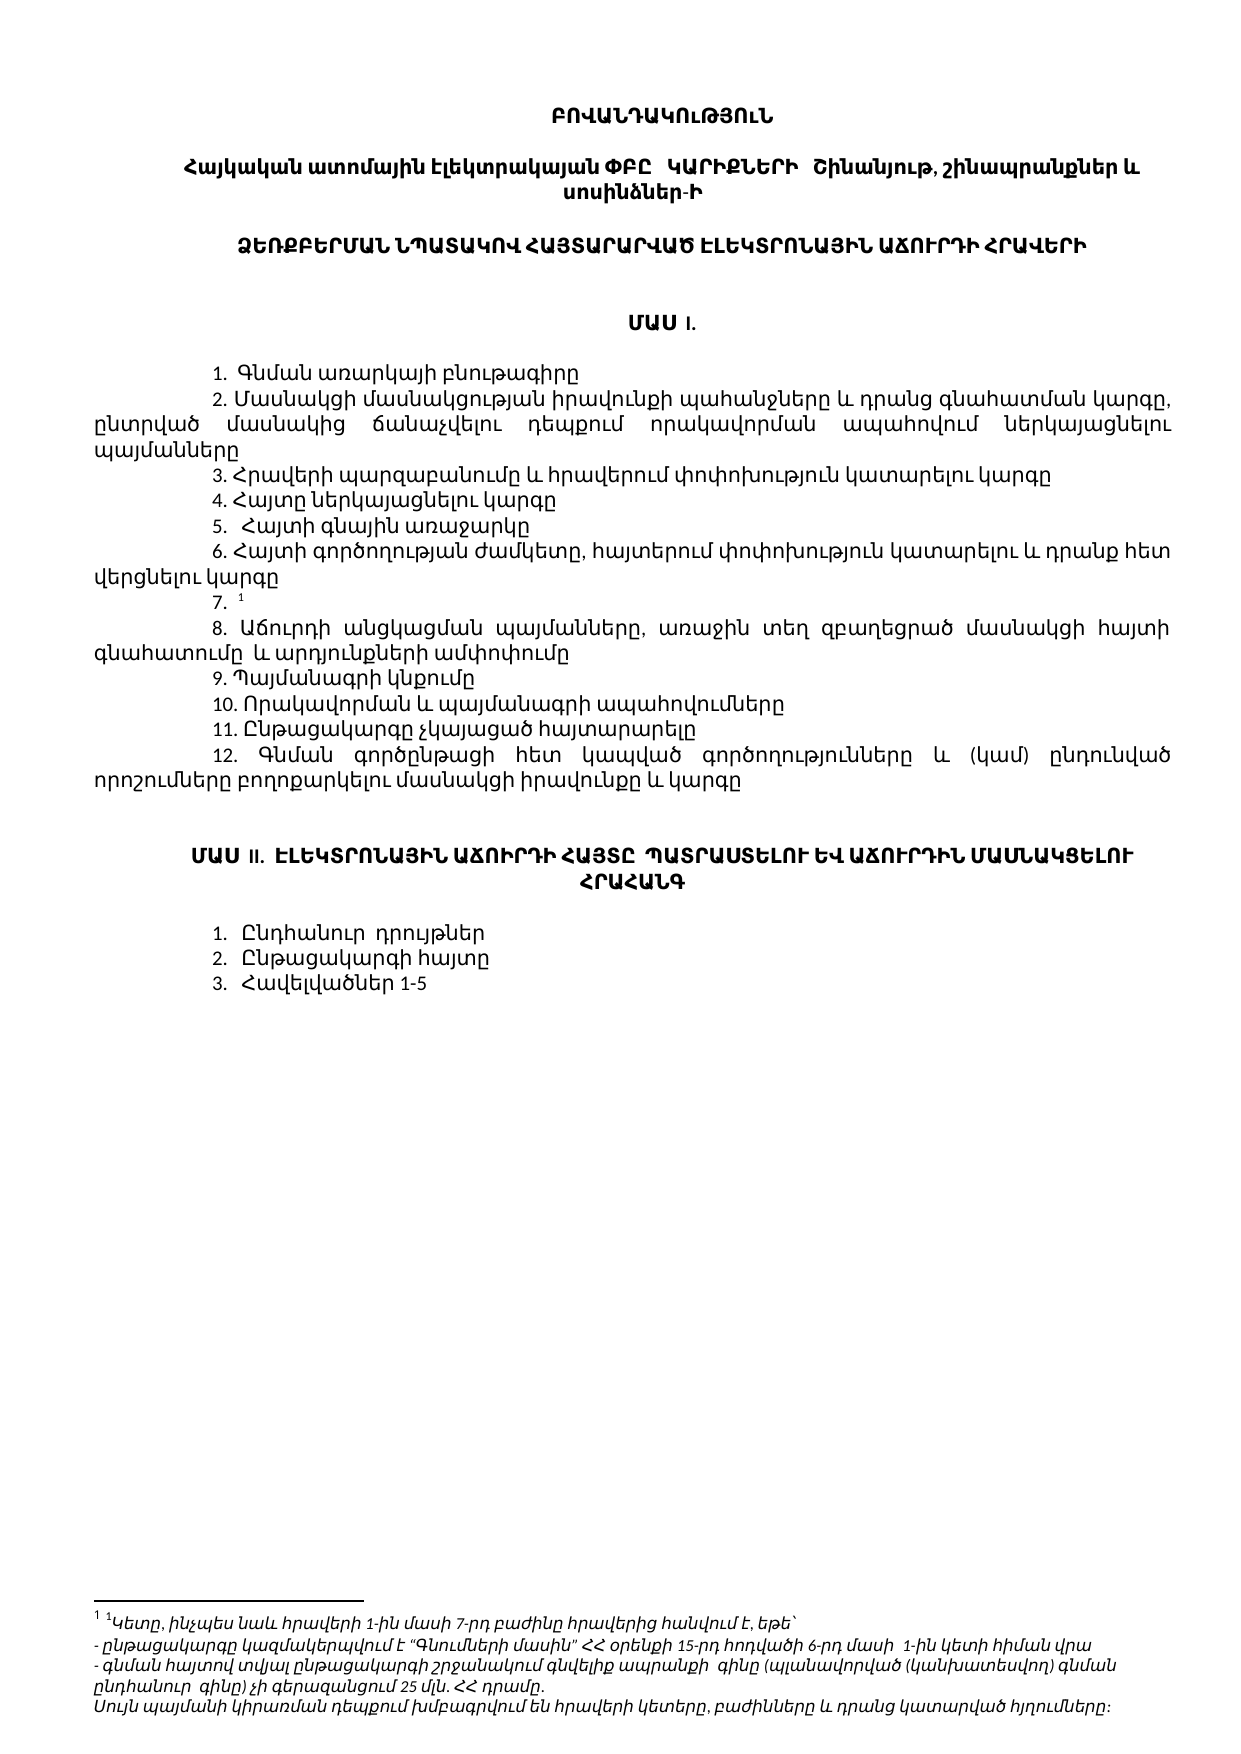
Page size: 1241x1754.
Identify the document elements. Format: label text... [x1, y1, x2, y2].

text 5. Հայտի գնային առաջարկը [94, 513, 1171, 538]
text 3. Հավելվածներ 1-5 [94, 971, 1171, 996]
text 7. 1 [94, 589, 1171, 615]
text ԲՈՎԱՆԴԱԿՈւԹՅՈւՆ [94, 103, 1171, 128]
text 6. Հայտի գործողության ժամկետը, հայտերում փոփոխություն կատարելու և դրանք հետ վերցնելու կարգը [94, 538, 1171, 589]
text ՄԱՍ I. [94, 310, 1171, 335]
text ՁԵՌՔԲԵՐՄԱՆ ՆՊԱՏԱԿՈՎ ՀԱՅՏԱՐԱՐՎԱԾ ԷԼԵԿՏՐՈՆԱՅԻՆ ԱՃՈՒՐԴԻ ՀՐԱՎԵՐԻ [94, 233, 1171, 259]
text 2. Ընթացակարգի հայտը [94, 945, 1171, 971]
text ՄԱՍ II. ԷԼԵԿՏՐՈՆԱՅԻՆ ԱՃՈԻՐԴԻ ՀԱՅՏԸ ՊԱՏՐԱՍՏԵԼՈՒ ԵՎ ԱՃՈՒՐԴԻՆ ՄԱՍՆԱԿՑԵԼՈՒ ՀՐԱՀԱՆԳ [94, 843, 1171, 894]
text 1. Ընդհանուր դրույթներ [94, 920, 1171, 945]
text 1. Գնման առարկայի բնութագիրը [94, 361, 1171, 386]
text 10. Որակավորման և պայմանագրի ապահովումները [94, 691, 1171, 716]
text 12. Գնման գործընթացի հետ կապված գործողությունները և (կամ) ընդունված որոշումները բողոքարկելու մասնակցի իրավունքը և կարգը [94, 742, 1171, 793]
text 3. Հրավերի պարզաբանումը և հրավերում փոփոխություն կատարելու կարգը [94, 462, 1171, 488]
text 11. Ընթացակարգը չկայացած հայտարարելը [94, 716, 1171, 742]
text 9. Պայմանագրի կնքումը [94, 666, 1171, 691]
text 8. Աճուրդի անցկացման պայմանները, առաջին տեղ զբաղեցրած մասնակցի հայտի գնահատումը և արդյունքների ամփոփումը [94, 615, 1171, 666]
text 4. Հայտը ներկայացնելու կարգը [94, 488, 1171, 513]
text Հայկական ատոմային էլեկտրակայան ՓԲԸ ԿԱՐԻՔՆԵՐԻ Շինանյութ, շինապրանքներ և սոսինձներ-Ի [94, 154, 1171, 205]
text 2. Մասնակցի մասնակցության իրավունքի պահանջները և դրանց գնահատման կարգը, ընտրված մասնակից ճանաչվելու դեպքում որակավորման ապահովում ներկայացնելու պայմանները [94, 386, 1171, 462]
